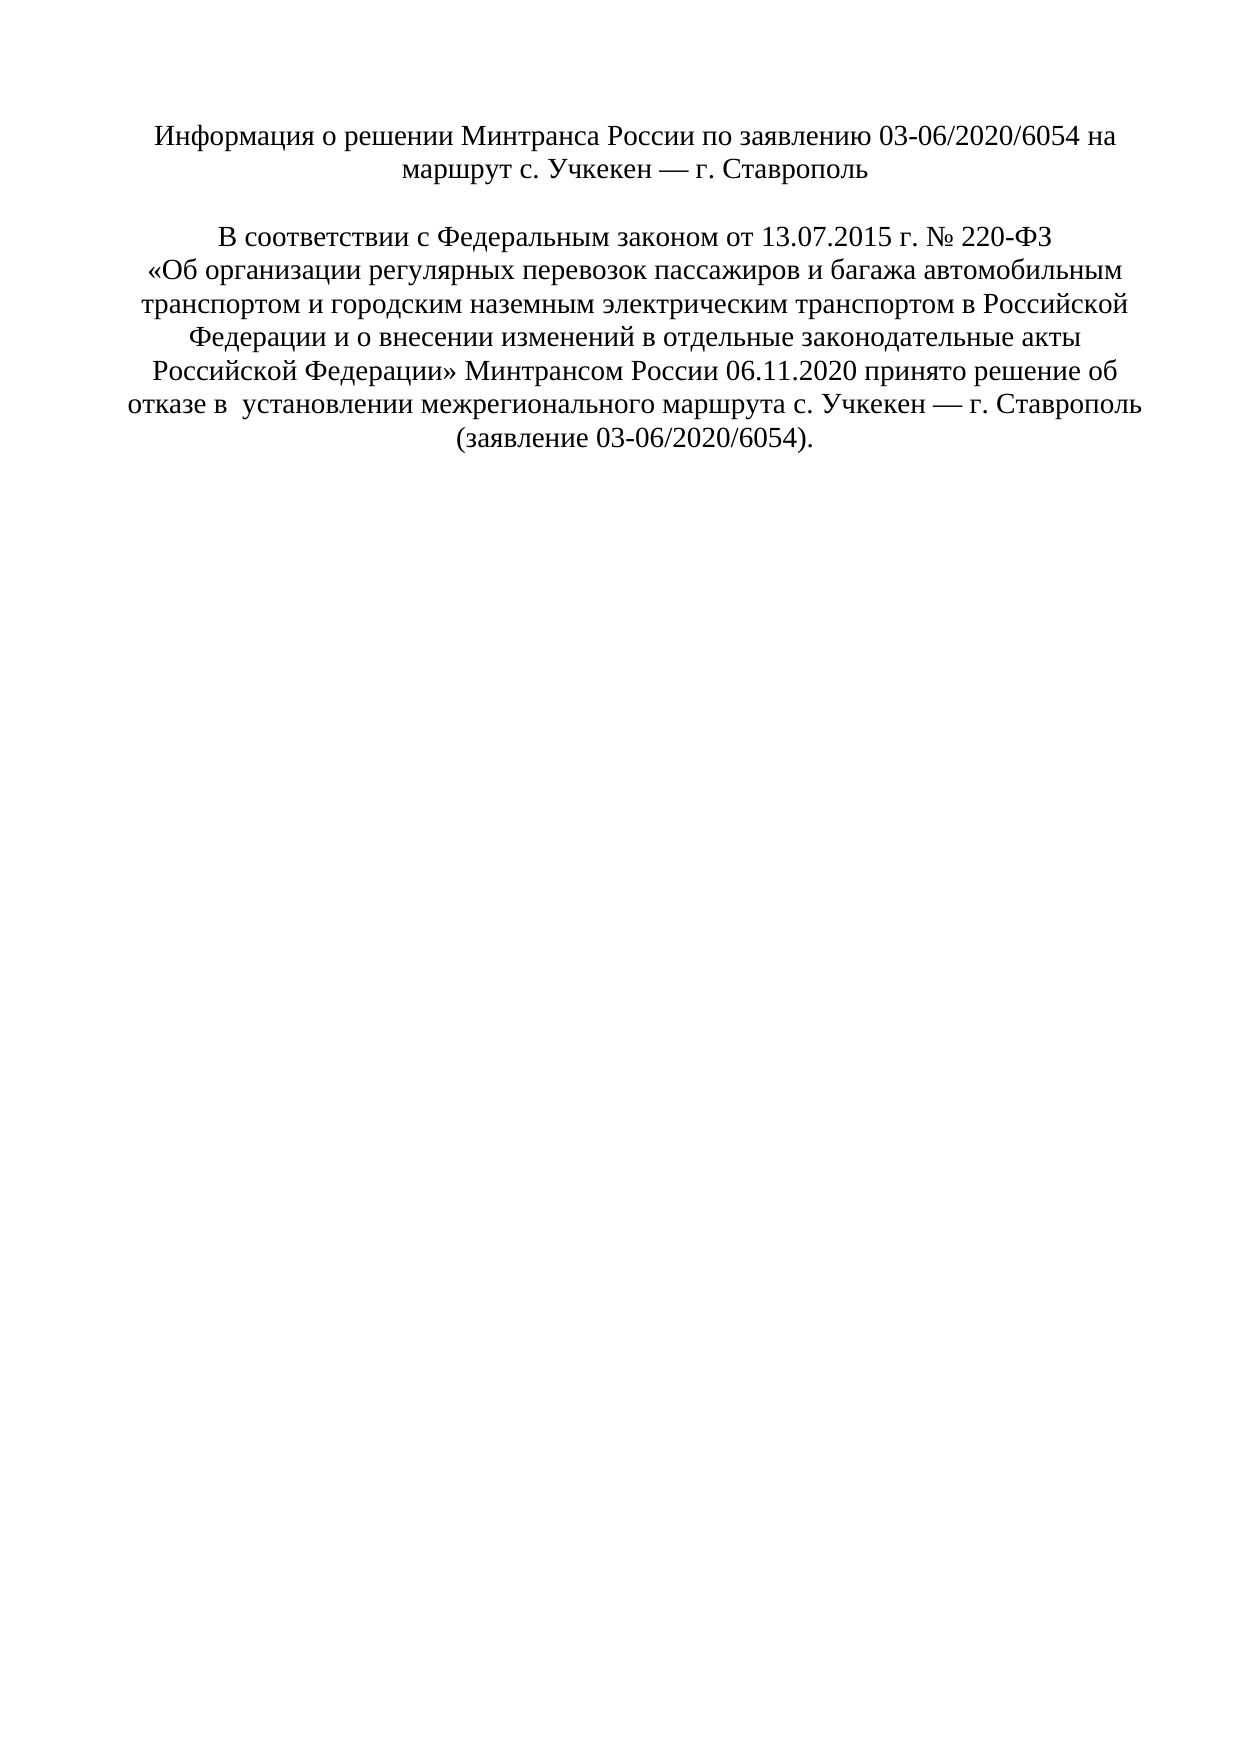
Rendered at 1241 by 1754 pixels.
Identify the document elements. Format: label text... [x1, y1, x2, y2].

text Информация о решении Минтранса России по заявлению 03-06/2020/6054 на маршрут с. Учкекен — г. Ставрополь [118, 118, 1152, 185]
text В соответствии с Федеральным законом от 13.07.2015 г. № 220-ФЗ «Об организации регулярных перевозок пассажиров и багажа автомобильным транспортом и городским наземным электрическим транспортом в Российской Федерации и о внесении изменений в отдельные законодательные акты Российской Федерации» Минтрансом России 06.11.2020 принято решение об отказе в установлении межрегионального маршрута с. Учкекен — г. Ставрополь (заявление 03-06/2020/6054). [118, 219, 1152, 453]
